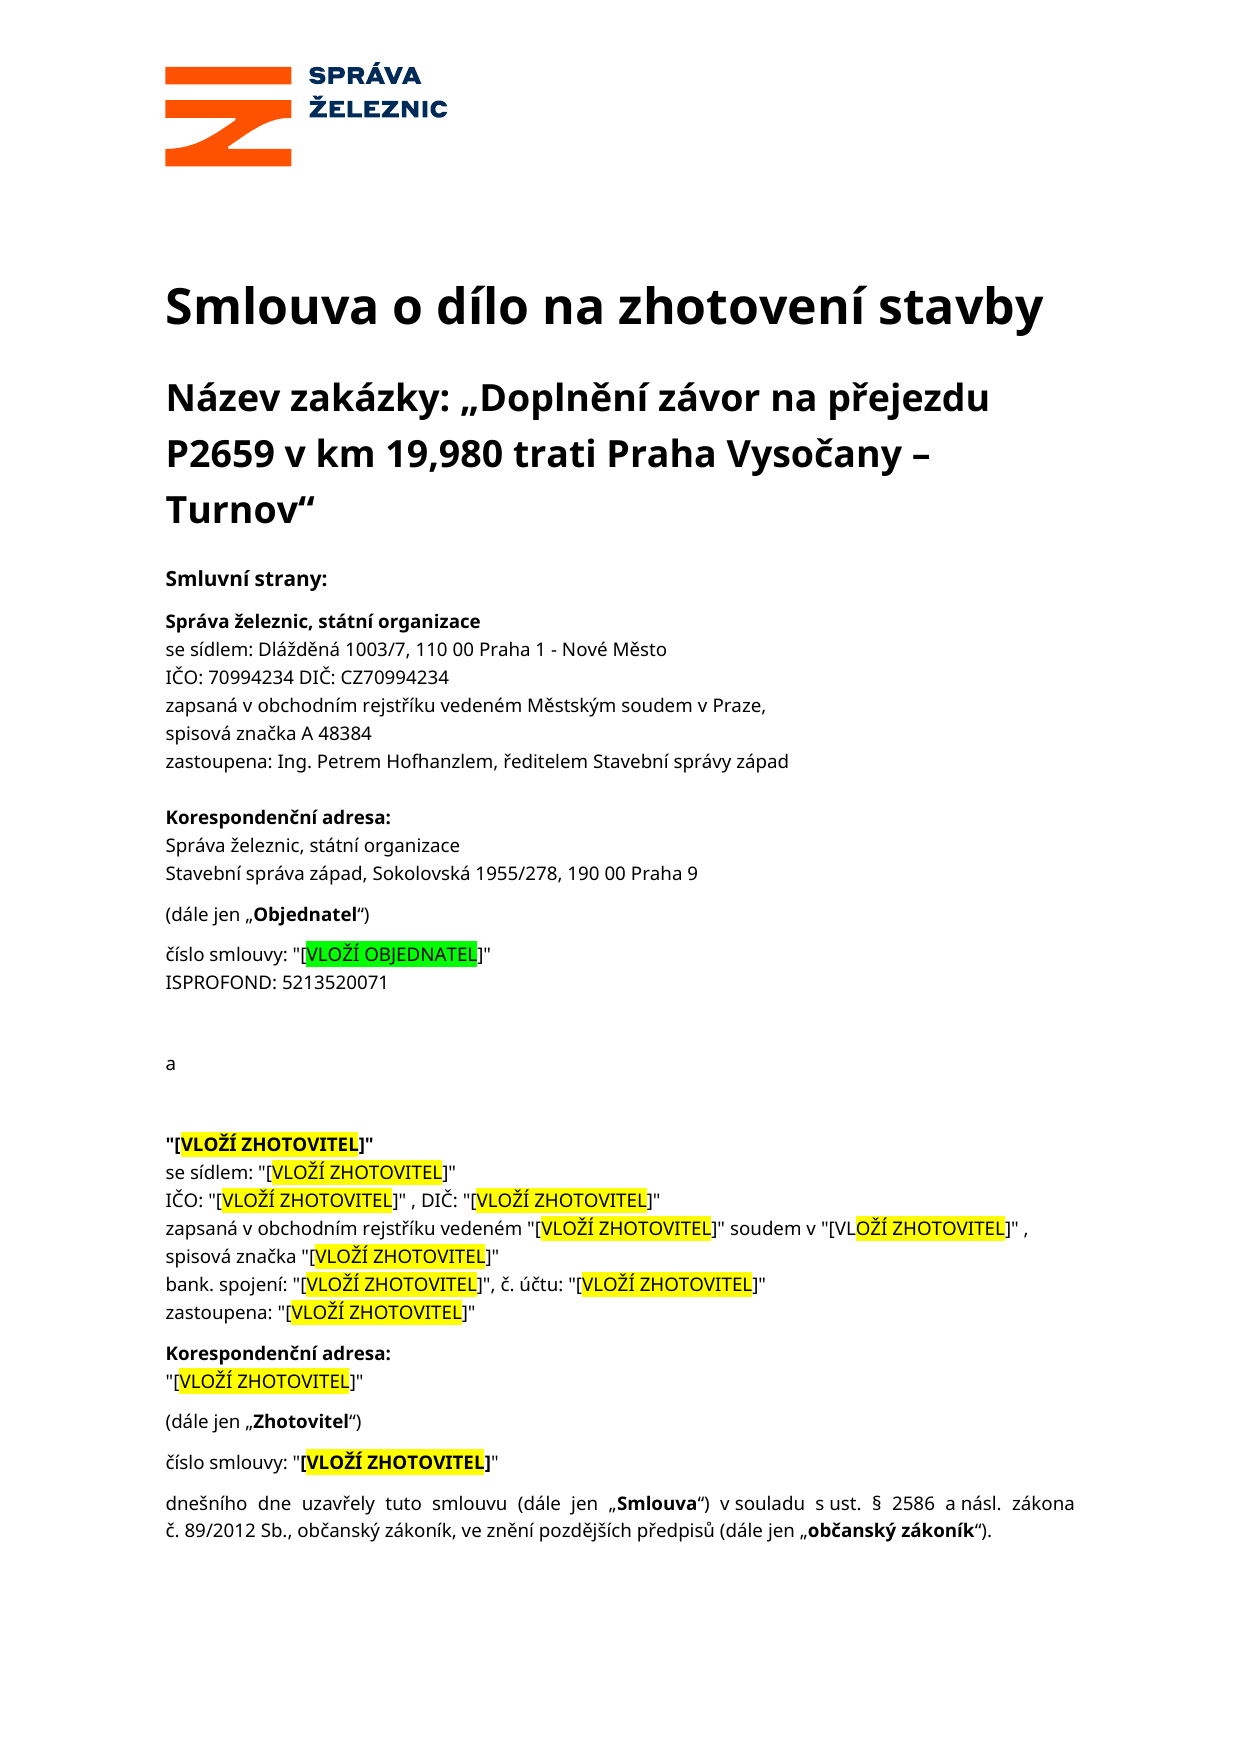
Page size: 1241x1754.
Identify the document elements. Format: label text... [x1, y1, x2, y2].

text zastoupena: Ing. Petrem Hofhanzlem, ředitelem Stavební správy západ [165, 748, 1075, 774]
text "[VLOŽÍ ZHOTOVITEL]" [358, 1132, 1075, 1157]
text Smlouva o dílo na zhotovení stavby [165, 271, 1075, 339]
text IČO: 70994234 DIČ: CZ70994234 [165, 664, 1075, 690]
text se sídlem: Dlážděná 1003/7, 110 00 Praha 1 - Nové Město [165, 636, 1075, 662]
text číslo smlouvy: "[VLOŽÍ ZHOTOVITEL]" [165, 1449, 306, 1475]
text číslo smlouvy: "[VLOŽÍ ZHOTOVITEL]" [484, 1449, 1075, 1475]
text spisová značka "[VLOŽÍ ZHOTOVITEL]" [165, 1244, 315, 1269]
text Korespondenční adresa: [165, 1340, 1075, 1366]
text číslo smlouvy: "[VLOŽÍ OBJEDNATEL]" [165, 941, 306, 967]
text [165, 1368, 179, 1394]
text ISPROFOND: 5213520071 [165, 969, 1075, 995]
text Korespondenční adresa: [165, 804, 1075, 830]
text Název zakázky: „Doplnění závor na přejezdu P2659 v km 19,980 trati Praha Vysočany – Turnov“ [165, 371, 1075, 534]
text dnešního dne uzavřely tuto smlouvu (dále jen „Smlouva“) v souladu s ust. § 2586 a násl. zákona č. 89/2012 Sb., občanský zákoník, ve znění pozdějších předpisů (dále jen „občanský zákoník“). [165, 1490, 1075, 1543]
text Stavební správa západ, Sokolovská 1955/278, 190 00 Praha 9 [165, 860, 1075, 886]
text spisová značka A 48384 [165, 720, 1075, 746]
text (dále jen „Objednatel“) [165, 901, 1075, 926]
text Smluvní strany: [165, 564, 1075, 593]
text Správa železnic, státní organizace [165, 608, 1075, 634]
text IČO: "[VLOŽÍ ZHOTOVITEL]" , DIČ: "[VLOŽÍ ZHOTOVITEL]" [647, 1188, 1075, 1213]
text "[VLOŽÍ ZHOTOVITEL]" [349, 1368, 1075, 1394]
text Správa železnic, státní organizace [165, 832, 1075, 858]
text spisová značka "[VLOŽÍ ZHOTOVITEL]" [485, 1244, 1075, 1269]
text zastoupena: "[VLOŽÍ ZHOTOVITEL]" [165, 1300, 291, 1325]
text bank. spojení: "[VLOŽÍ ZHOTOVITEL]", č. účtu: "[VLOŽÍ ZHOTOVITEL]" [752, 1272, 1075, 1297]
text (dále jen „Zhotovitel“) [165, 1409, 1075, 1434]
text a [165, 1051, 1075, 1076]
text zastoupena: "[VLOŽÍ ZHOTOVITEL]" [462, 1300, 1075, 1325]
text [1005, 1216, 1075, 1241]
text se sídlem: "[VLOŽÍ ZHOTOVITEL]" [165, 1159, 1075, 1185]
text číslo smlouvy: "[VLOŽÍ OBJEDNATEL]" [477, 941, 1075, 967]
text zapsaná v obchodním rejstříku vedeném "[VLOŽÍ ZHOTOVITEL]" soudem v "[VLOŽÍ ZHOTOVITEL]" , [165, 1216, 541, 1241]
text zapsaná v obchodním rejstříku vedeném Městským soudem v Praze, [165, 692, 1075, 718]
